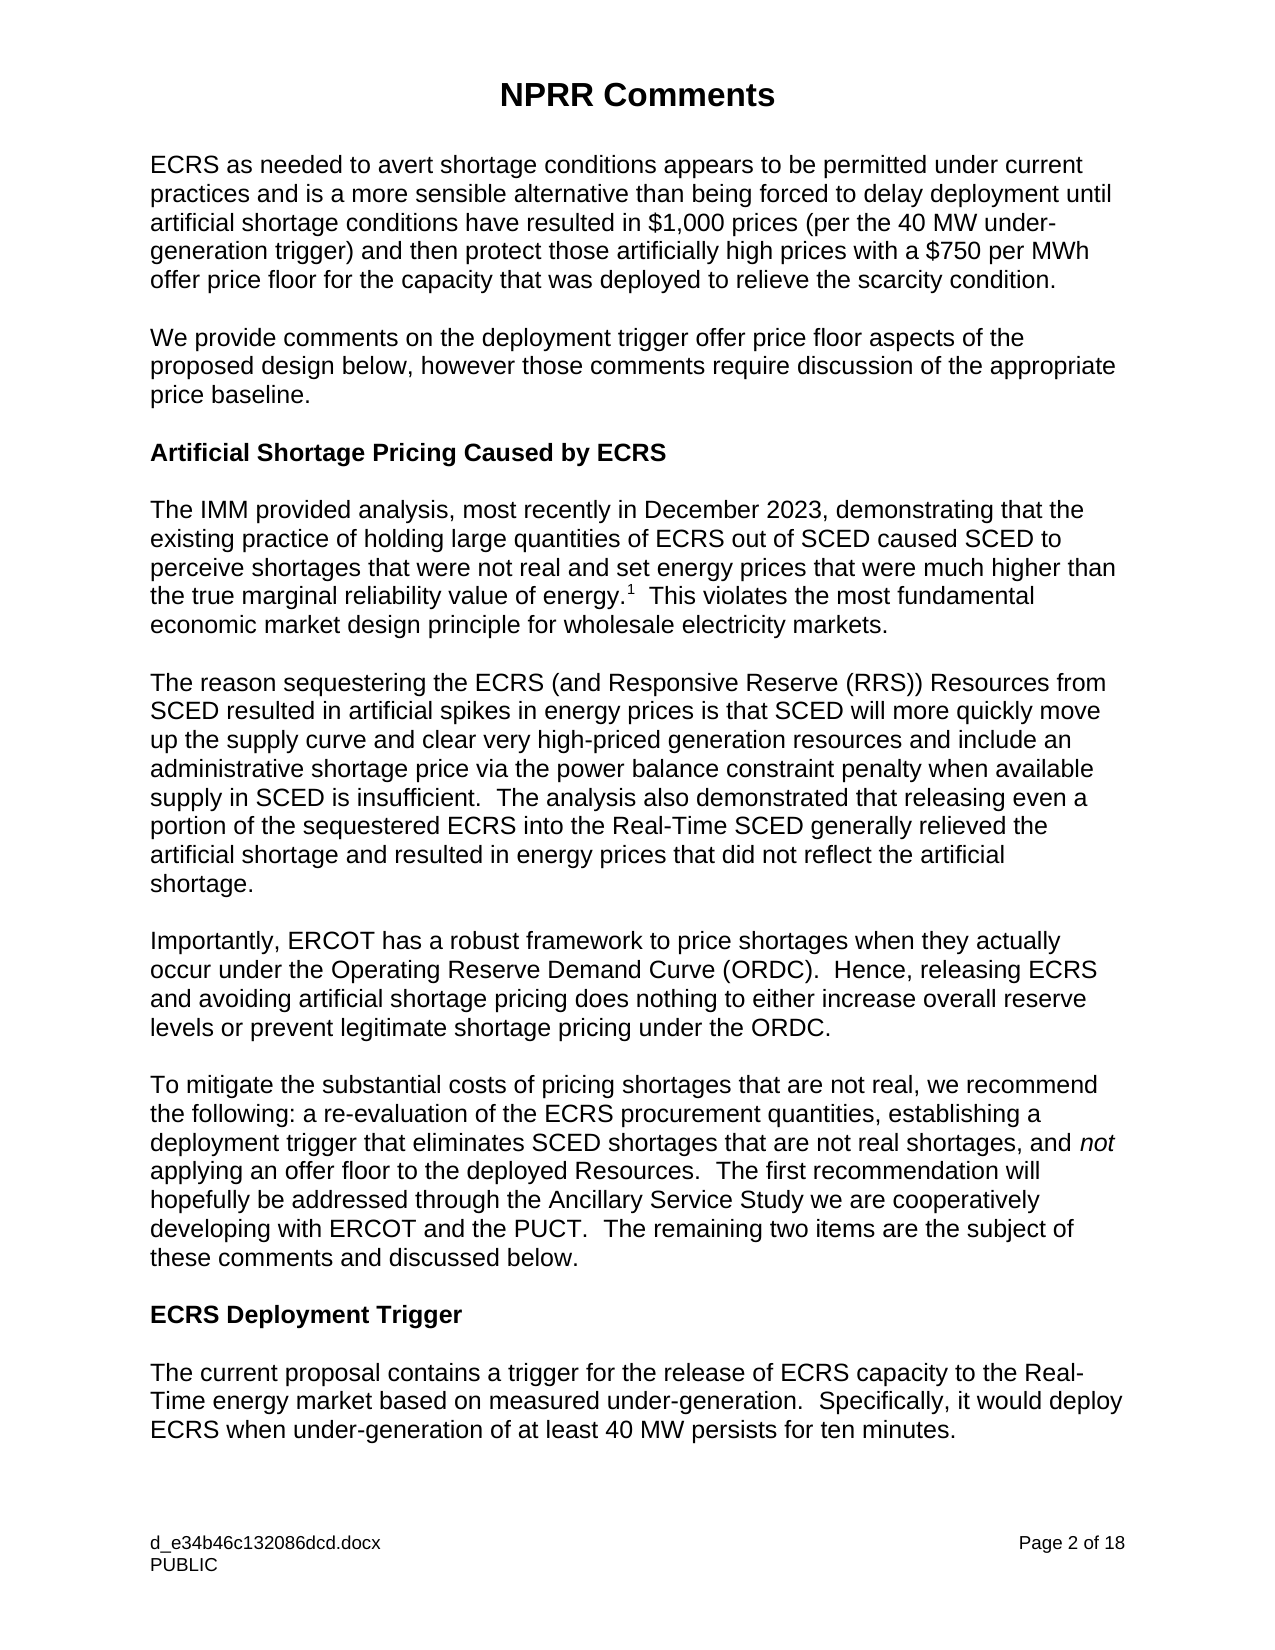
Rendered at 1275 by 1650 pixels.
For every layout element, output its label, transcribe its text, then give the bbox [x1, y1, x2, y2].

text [150, 150, 1125, 294]
text ECRS Deployment Trigger [150, 1300, 1125, 1329]
text We provide comments on the deployment trigger offer price floor aspects of the proposed design below, however those comments require discussion of the appropriate price baseline. [150, 322, 1125, 409]
text The current proposal contains a trigger for the release of ECRS capacity to the Real-Time energy market based on measured under-generation. Specifically, it would deploy ECRS when under-generation of at least 40 MW persists for ten minutes. [150, 1357, 1125, 1444]
text Artificial Shortage Pricing Caused by ECRS [150, 437, 1125, 466]
text The reason sequestering the ECRS (and Responsive Reserve (RRS)) Resources from SCED resulted in artificial spikes in energy prices is that SCED will more quickly move up the supply curve and clear very high-priced generation resources and include an administrative shortage price via the power balance constraint penalty when available supply in SCED is insufficient. The analysis also demonstrated that releasing even a portion of the sequestered ECRS into the Real-Time SCED generally relieved the artificial shortage and resulted in energy prices that did not reflect the artificial shortage. [150, 667, 1125, 897]
text The IMM provided analysis, most recently in December 2023, demonstrating that the existing practice of holding large quantities of ECRS out of SCED caused SCED to perceive shortages that were not real and set energy prices that were much higher than the true marginal reliability value of energy.1 This violates the most fundamental economic market design principle for wholesale electricity markets. [150, 495, 1125, 639]
text Importantly, ERCOT has a robust framework to price shortages when they actually occur under the Operating Reserve Demand Curve (ORDC). Hence, releasing ECRS and avoiding artificial shortage pricing does nothing to either increase overall reserve levels or prevent legitimate shortage pricing under the ORDC. [150, 926, 1125, 1041]
text To mitigate the substantial costs of pricing shortages that are not real, we recommend the following: a re-evaluation of the ECRS procurement quantities, establishing a deployment trigger that eliminates SCED shortages that are not real shortages, and not applying an offer floor to the deployed Resources. The first recommendation will hopefully be addressed through the Ancillary Service Study we are cooperatively developing with ERCOT and the PUCT. The remaining two items are the subject of these comments and discussed below. [150, 1070, 1125, 1271]
